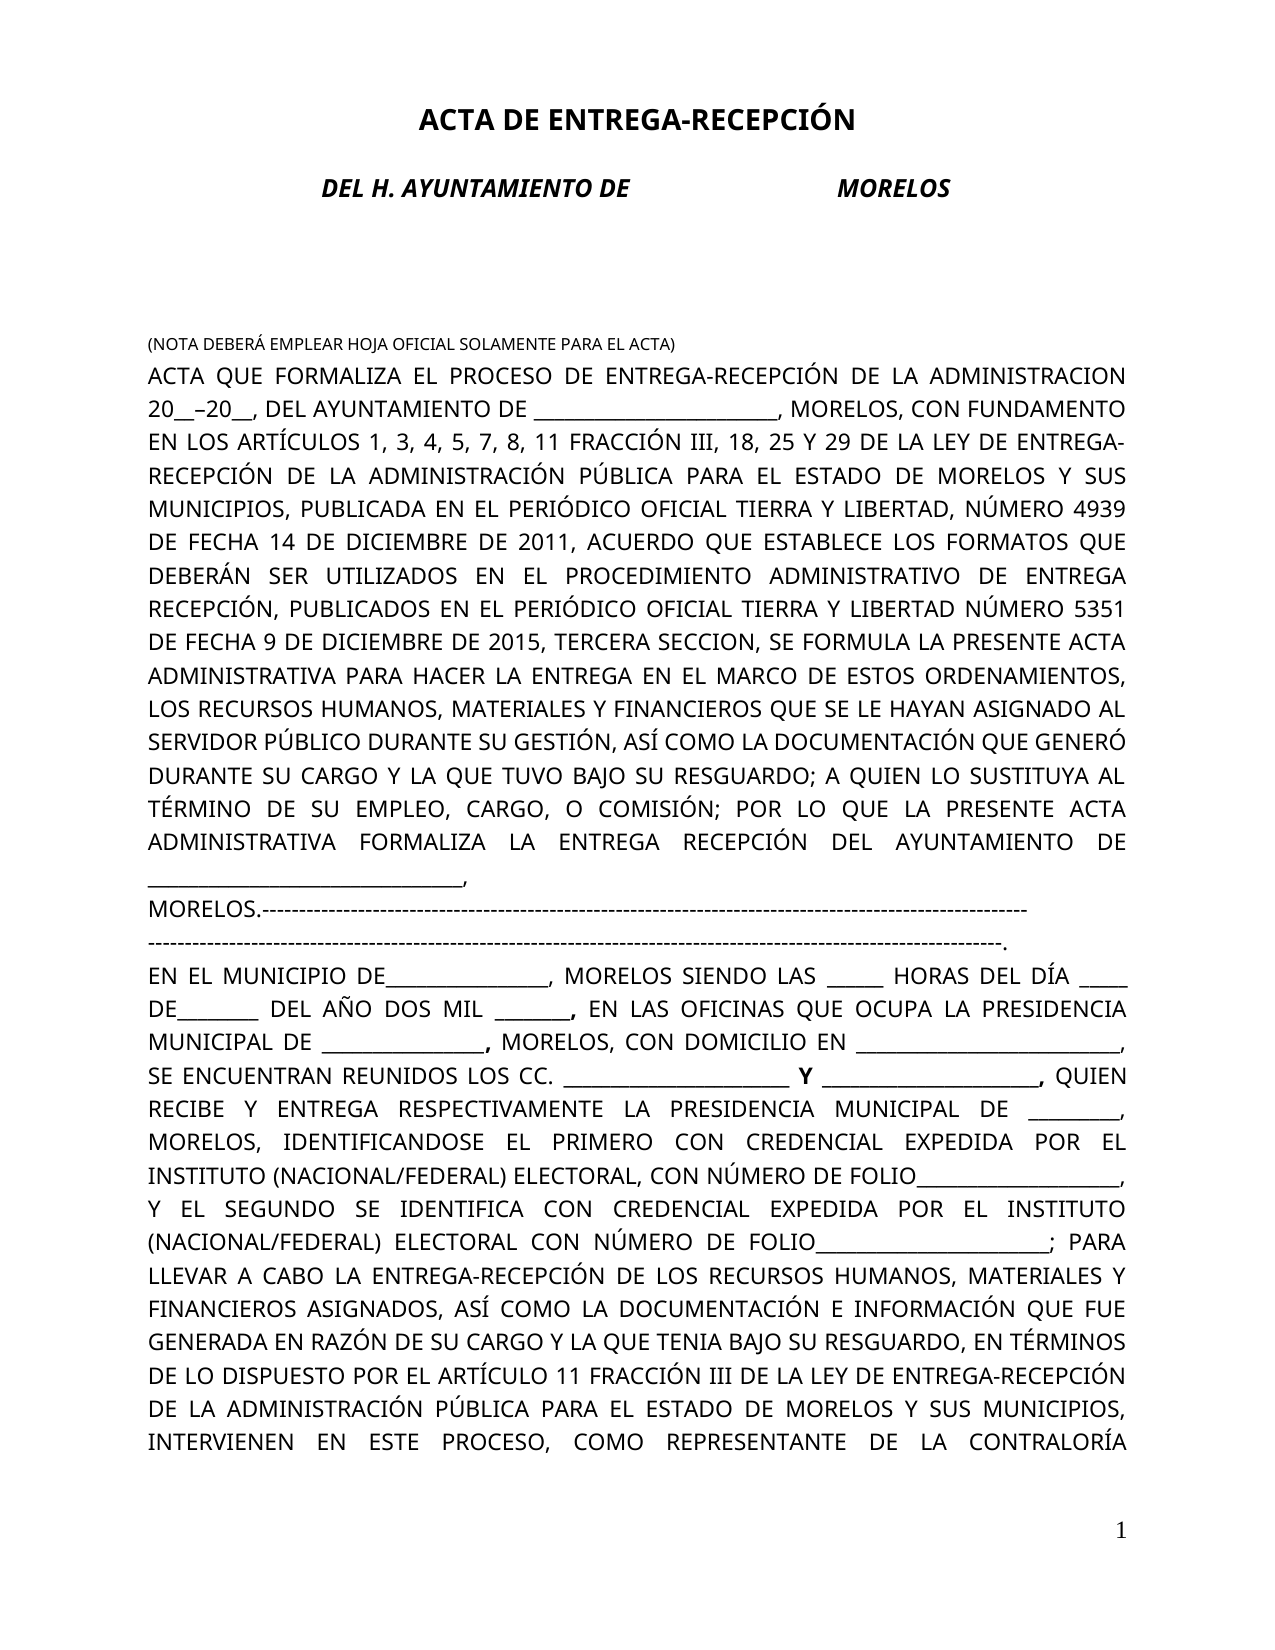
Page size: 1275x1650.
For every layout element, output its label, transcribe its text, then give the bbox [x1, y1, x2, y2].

text (NOTA DEBERÁ EMPLEAR HOJA OFICIAL SOLAMENTE PARA EL ACTA) [148, 324, 1127, 357]
text --------------------------------------------------------------------------------------------------------------------. [148, 924, 1127, 957]
text ACTA QUE FORMALIZA EL PROCESO DE ENTREGA-RECEPCIÓN DE LA ADMINISTRACION 20__–20__, DEL AYUNTAMIENTO DE ________________________, MORELOS, CON FUNDAMENTO EN LOS ARTÍCULOS 1, 3, 4, 5, 7, 8, 11 FRACCIÓN III, 18, 25 Y 29 DE LA LEY DE ENTREGA-RECEPCIÓN DE LA ADMINISTRACIÓN PÚBLICA PARA EL ESTADO DE MORELOS Y SUS MUNICIPIOS, PUBLICADA EN EL PERIÓDICO OFICIAL TIERRA Y LIBERTAD, NÚMERO 4939 DE FECHA 14 DE DICIEMBRE DE 2011, ACUERDO QUE ESTABLECE LOS FORMATOS QUE DEBERÁN SER UTILIZADOS EN EL PROCEDIMIENTO ADMINISTRATIVO DE ENTREGA RECEPCIÓN, PUBLICADOS EN EL PERIÓDICO OFICIAL TIERRA Y LIBERTAD NÚMERO 5351 DE FECHA 9 DE DICIEMBRE DE 2015, TERCERA SECCION, SE FORMULA LA PRESENTE ACTA ADMINISTRATIVA PARA HACER LA ENTREGA EN EL MARCO DE ESTOS ORDENAMIENTOS, LOS RECURSOS HUMANOS, MATERIALES Y FINANCIEROS QUE SE LE HAYAN ASIGNADO AL SERVIDOR PÚBLICO DURANTE SU GESTIÓN, ASÍ COMO LA DOCUMENTACIÓN QUE GENERÓ DURANTE SU CARGO Y LA QUE TUVO BAJO SU RESGUARDO; A QUIEN LO SUSTITUYA AL TÉRMINO DE SU EMPLEO, CARGO, O COMISIÓN; POR LO QUE LA PRESENTE ACTA ADMINISTRATIVA FORMALIZA LA ENTREGA RECEPCIÓN DEL AYUNTAMIENTO DE _______________________________, MORELOS.-------------------------------------------------------------------------------------------------------- [148, 357, 1127, 924]
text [148, 957, 1127, 1457]
